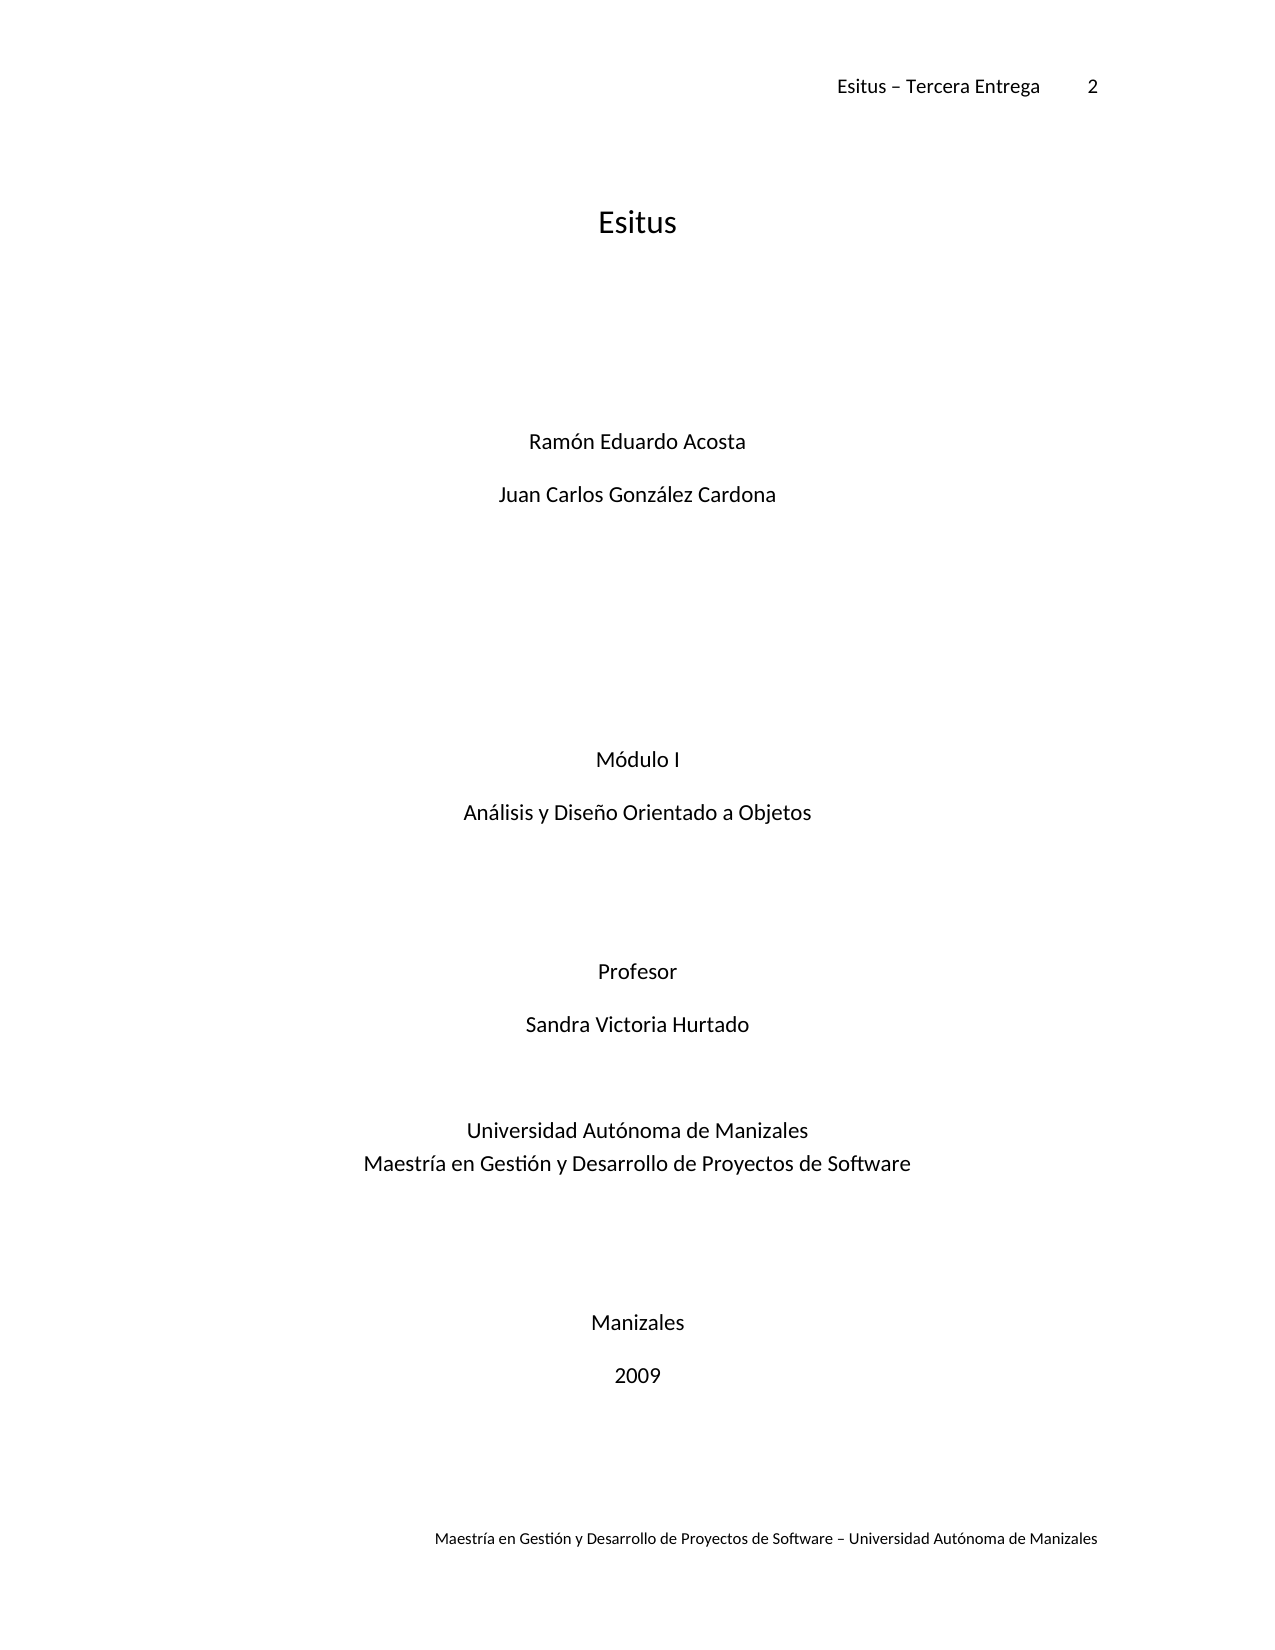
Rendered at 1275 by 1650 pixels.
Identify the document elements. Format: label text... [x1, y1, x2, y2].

text Ramón Eduardo Acosta [177, 427, 1098, 455]
text 2009 [177, 1361, 1098, 1389]
text Universidad Autónoma de Manizales Maestría en Gestión y Desarrollo de Proyectos de Software [177, 1117, 1098, 1177]
text Profesor [177, 957, 1098, 986]
text Análisis y Diseño Orientado a Objetos [177, 798, 1098, 826]
text Juan Carlos González Cardona [177, 480, 1098, 508]
text Módulo I [177, 745, 1098, 773]
text Manizales [177, 1308, 1098, 1336]
text Sandra Victoria Hurtado [177, 1011, 1098, 1038]
text Esitus [177, 201, 1098, 241]
